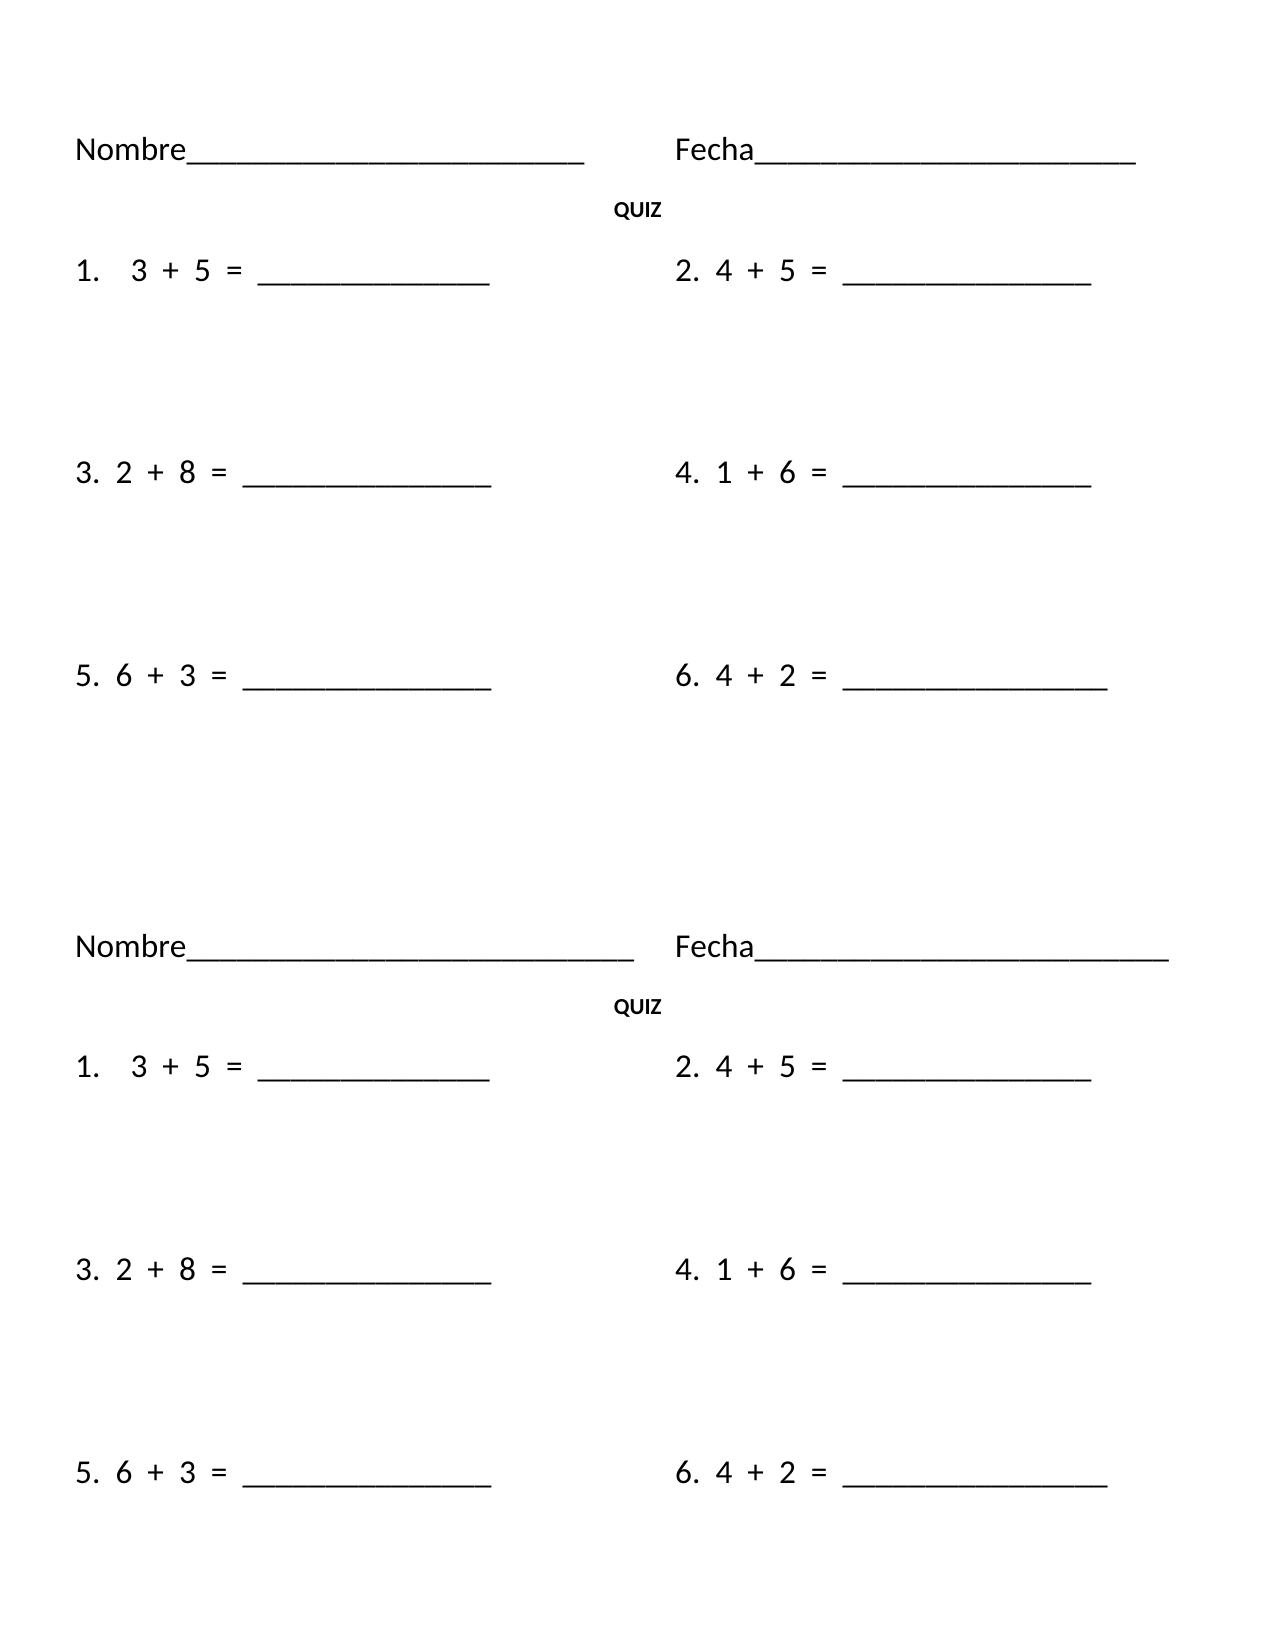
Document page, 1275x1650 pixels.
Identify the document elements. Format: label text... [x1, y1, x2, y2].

text 5. 6 + 3 = _______________ 6. 4 + 2 = ________________ [75, 654, 1200, 695]
text 5. 6 + 3 = _______________ 6. 4 + 2 = ________________ [75, 1451, 1200, 1492]
text Nombre___________________________ Fecha_________________________ [75, 925, 1200, 965]
text 3. 2 + 8 = _______________ 4. 1 + 6 = _______________ [75, 451, 1200, 492]
text QUIZ [75, 992, 1200, 1020]
text 3. 2 + 8 = _______________ 4. 1 + 6 = _______________ [75, 1248, 1200, 1289]
text 1. 3 + 5 = ______________ 2. 4 + 5 = _______________ [75, 249, 1200, 289]
text 1. 3 + 5 = ______________ 2. 4 + 5 = _______________ [75, 1045, 1200, 1086]
text Nombre________________________ Fecha_______________________ [75, 128, 1200, 169]
text QUIZ [75, 196, 1200, 224]
